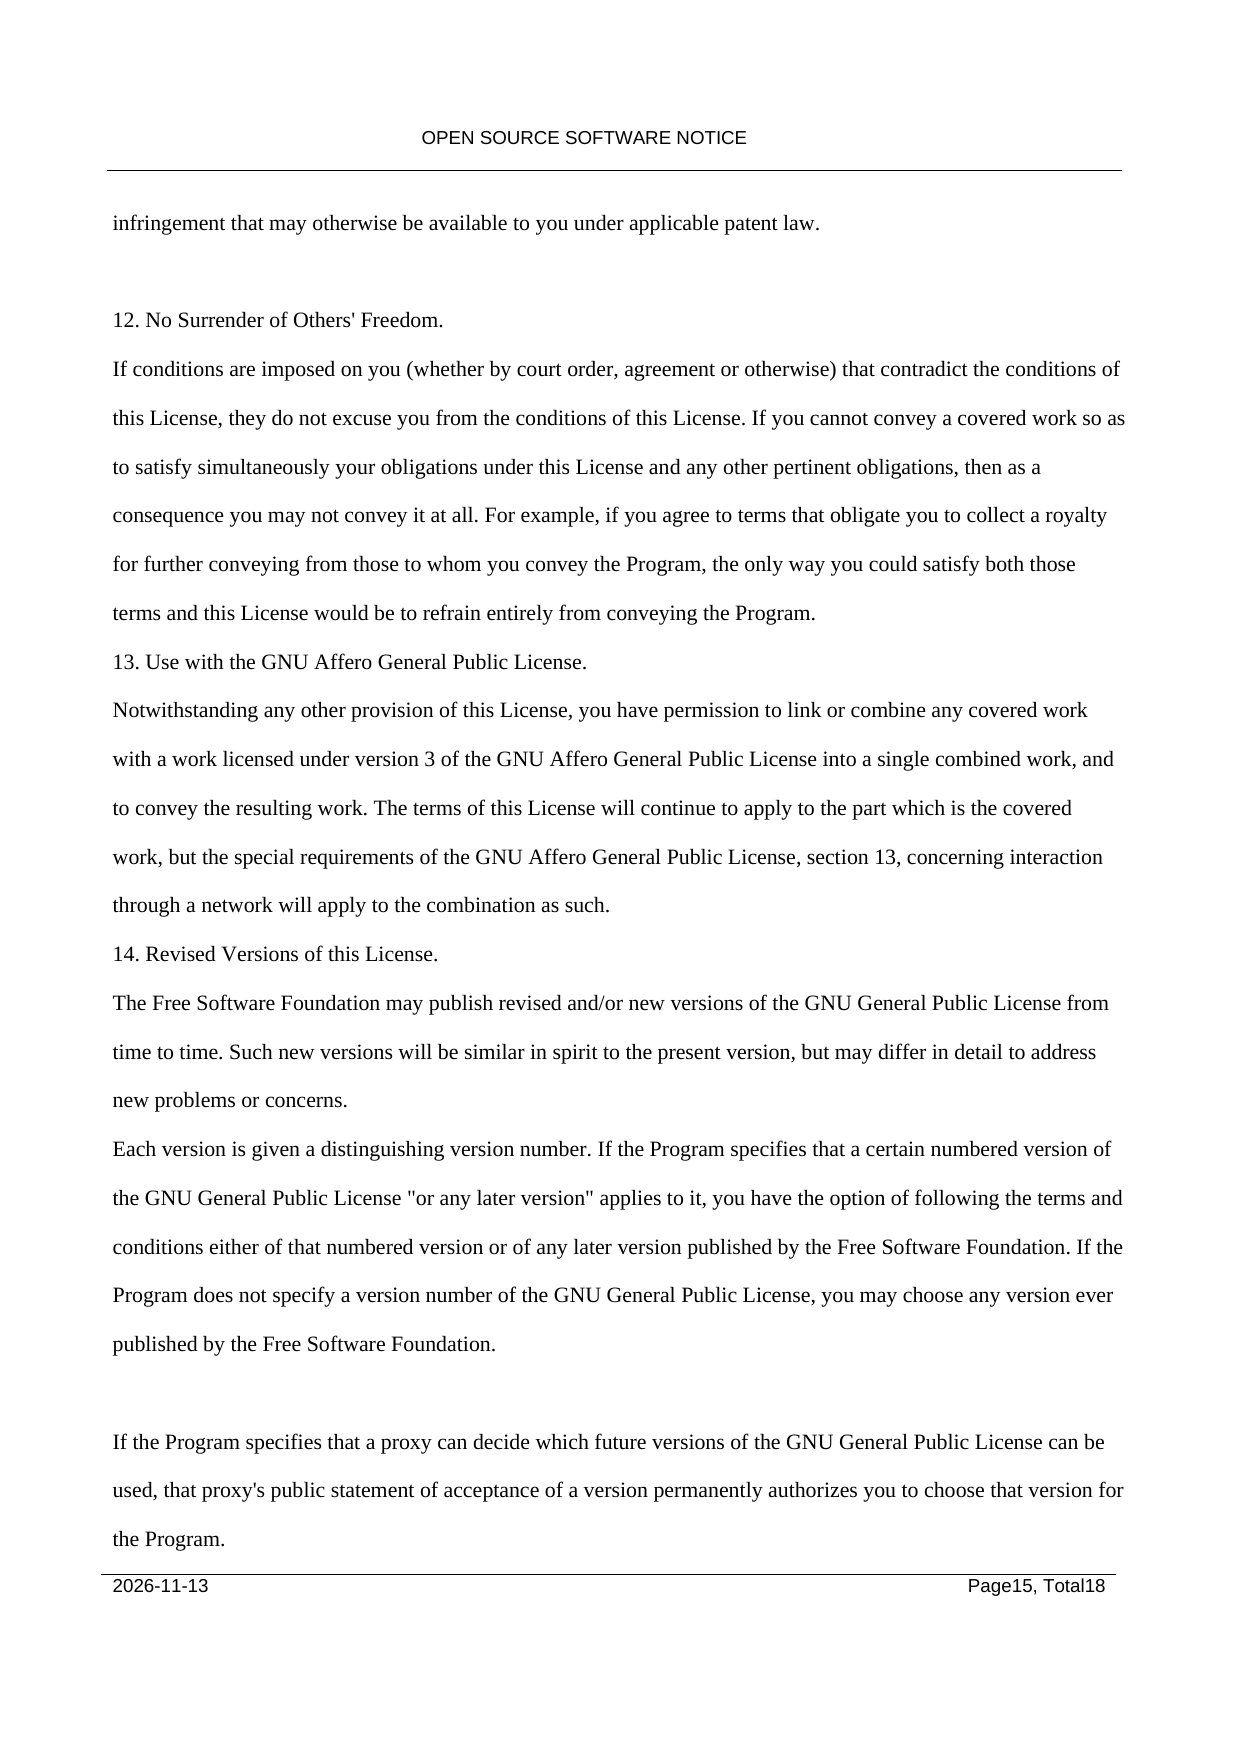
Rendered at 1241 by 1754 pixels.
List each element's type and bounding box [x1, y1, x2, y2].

text [112, 206, 1128, 1555]
